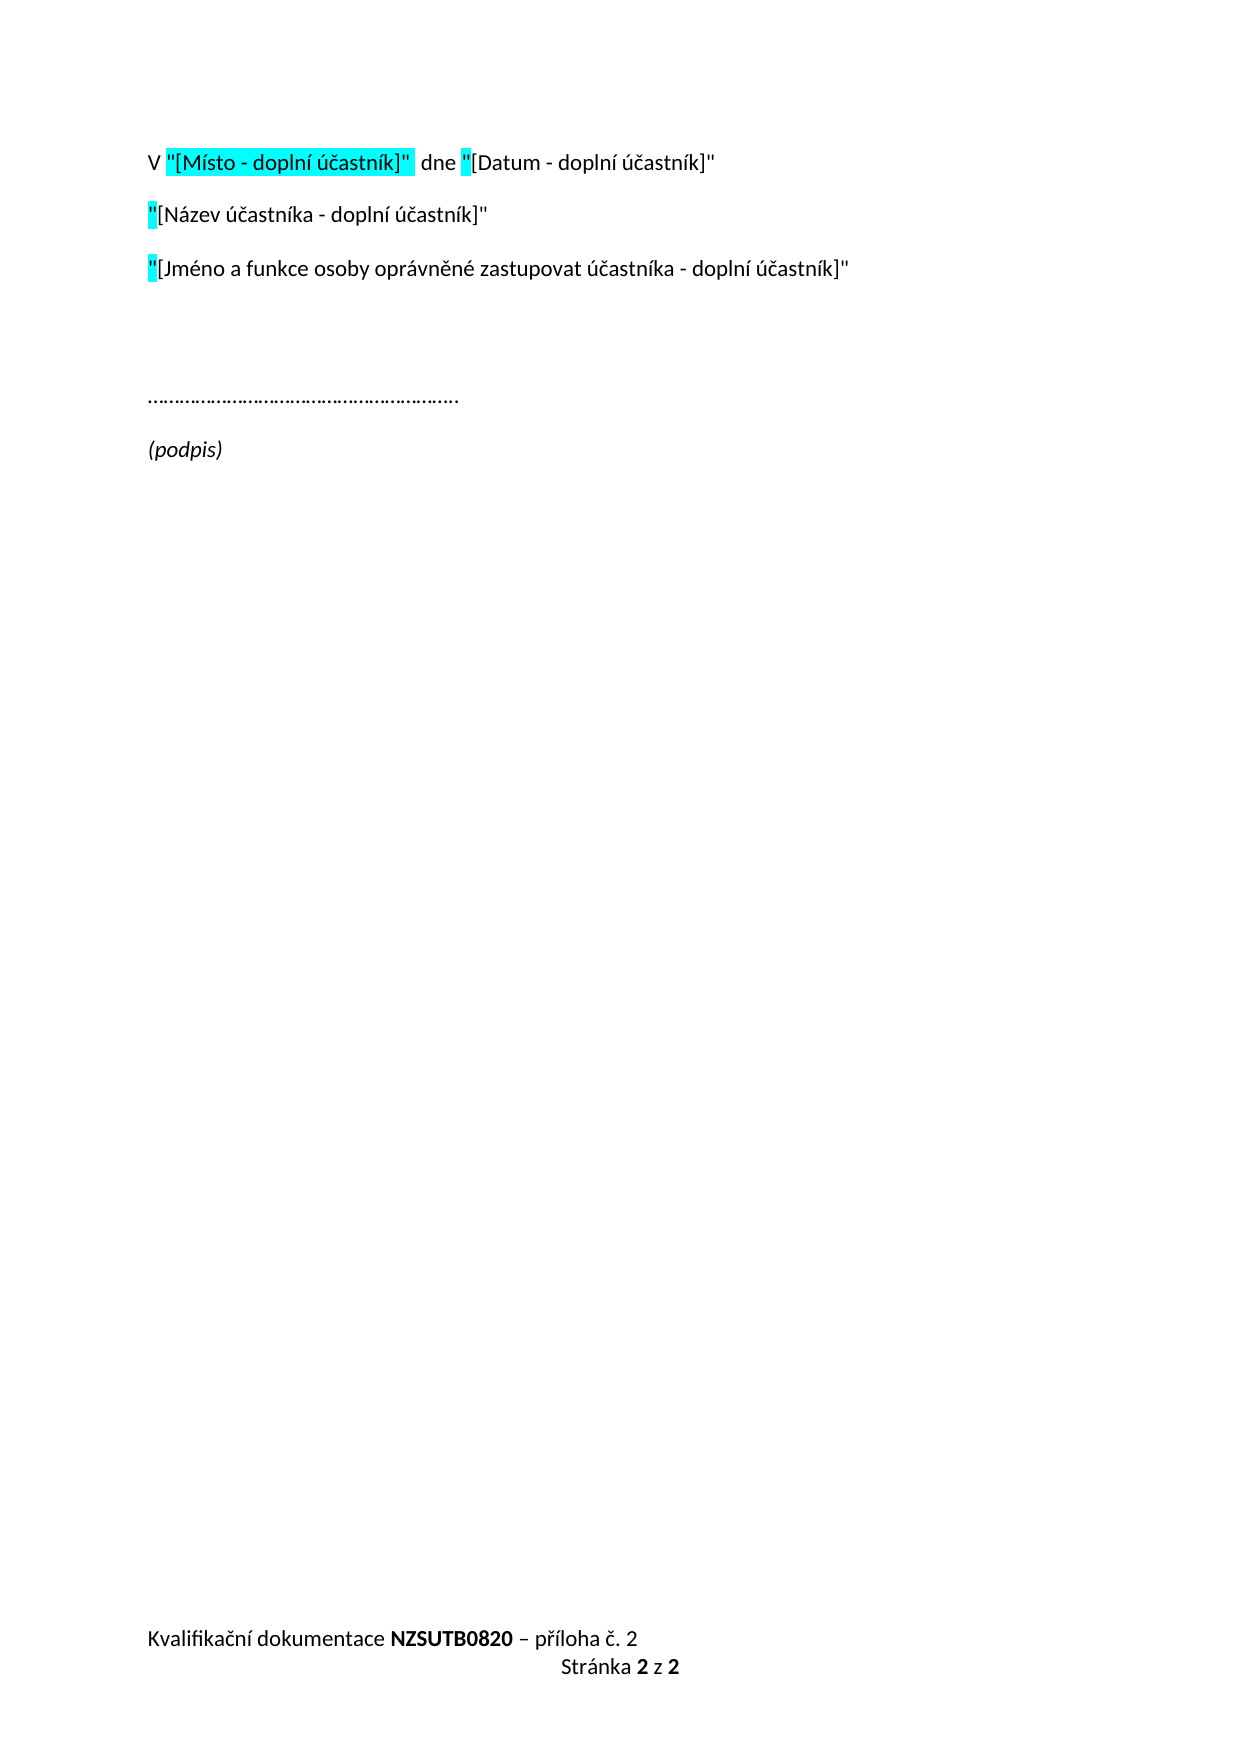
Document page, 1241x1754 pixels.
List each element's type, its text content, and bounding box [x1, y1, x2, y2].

text (podpis) [148, 435, 1093, 463]
text V dne [415, 148, 461, 176]
text ………………………………………………….. [148, 382, 1093, 410]
text V dne [471, 148, 1093, 176]
text V dne [148, 148, 166, 176]
